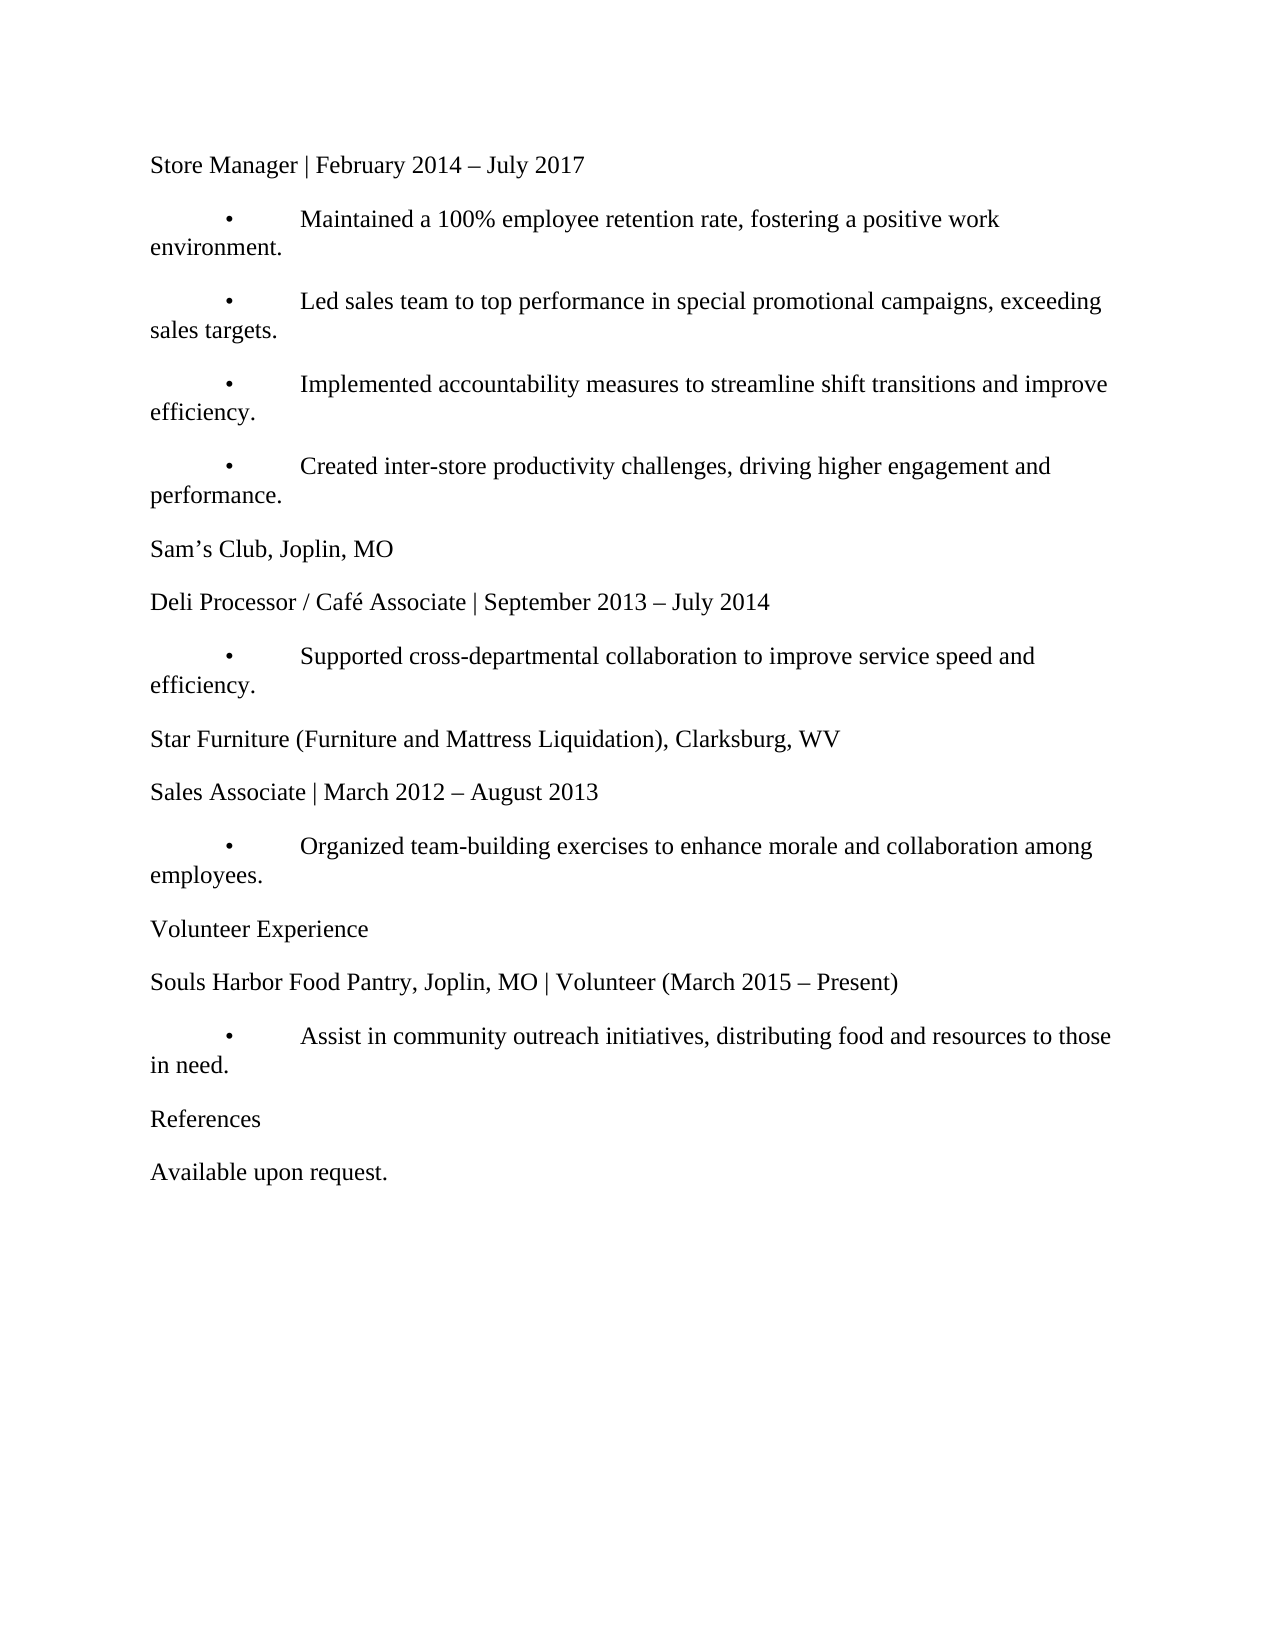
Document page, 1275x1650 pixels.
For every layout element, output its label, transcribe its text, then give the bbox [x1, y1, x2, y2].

text • Created inter-store productivity challenges, driving higher engagement and performance. [150, 451, 1125, 509]
text • Assist in community outreach initiatives, distributing food and resources to those in need. [150, 1021, 1125, 1079]
text • Implemented accountability measures to streamline shift transitions and improve efficiency. [150, 369, 1125, 426]
text Sam’s Club, Joplin, MO [150, 534, 1125, 562]
text Available upon request. [150, 1157, 1125, 1186]
text • Led sales team to top performance in special promotional campaigns, exceeding sales targets. [150, 286, 1125, 344]
text Star Furniture (Furniture and Mattress Liquidation), Clarksburg, WV [150, 724, 1125, 752]
text Sales Associate | March 2012 – August 2013 [150, 777, 1125, 806]
text Deli Processor / Café Associate | September 2013 – July 2014 [150, 587, 1125, 616]
text Store Manager | February 2014 – July 2017 [150, 150, 1125, 179]
text References [150, 1104, 1125, 1132]
text • Maintained a 100% employee retention rate, fostering a positive work environment. [150, 204, 1125, 261]
text • Supported cross-departmental collaboration to improve service speed and efficiency. [150, 641, 1125, 699]
text Souls Harbor Food Pantry, Joplin, MO | Volunteer (March 2015 – Present) [150, 967, 1125, 996]
text Volunteer Experience [150, 914, 1125, 942]
text • Organized team-building exercises to enhance morale and collaboration among employees. [150, 831, 1125, 889]
